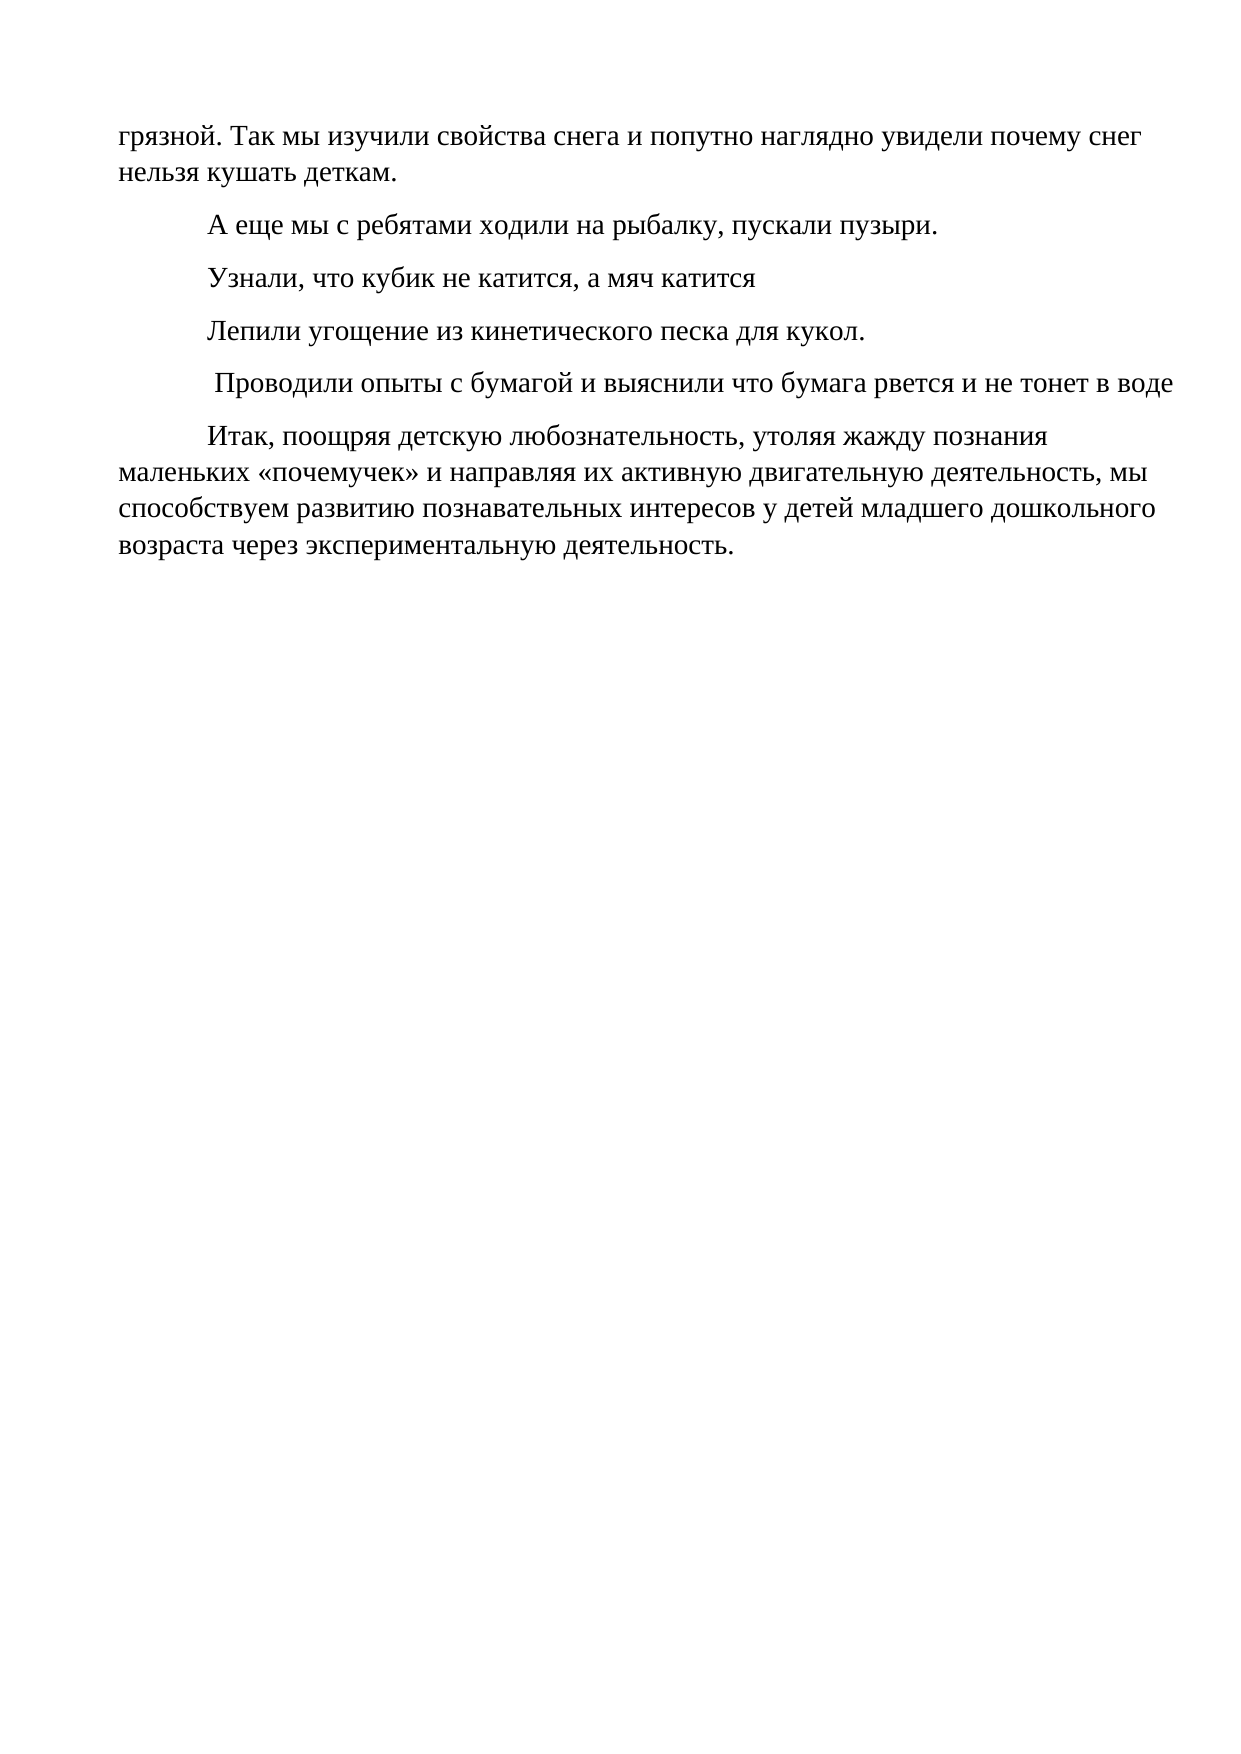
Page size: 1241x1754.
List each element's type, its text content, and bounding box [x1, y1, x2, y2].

text Лепили угощение из кинетического песка для кукол. [118, 313, 1181, 346]
text Узнали, что кубик не катится, а мяч катится [118, 260, 1181, 293]
text А еще мы с ребятами ходили на рыбалку, пускали пузыри. [118, 207, 1181, 241]
text Проводили опыты с бумагой и выяснили что бумага рвется и не тонет в воде [118, 366, 1181, 399]
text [118, 118, 1181, 188]
text Итак, поощряя детскую любознательность, утоляя жажду познания маленьких «почемучек» и направляя их активную двигательную деятельность, мы способствуем развитию познавательных интересов у детей младшего дошкольного возраста через экспериментальную деятельность. [118, 418, 1181, 560]
